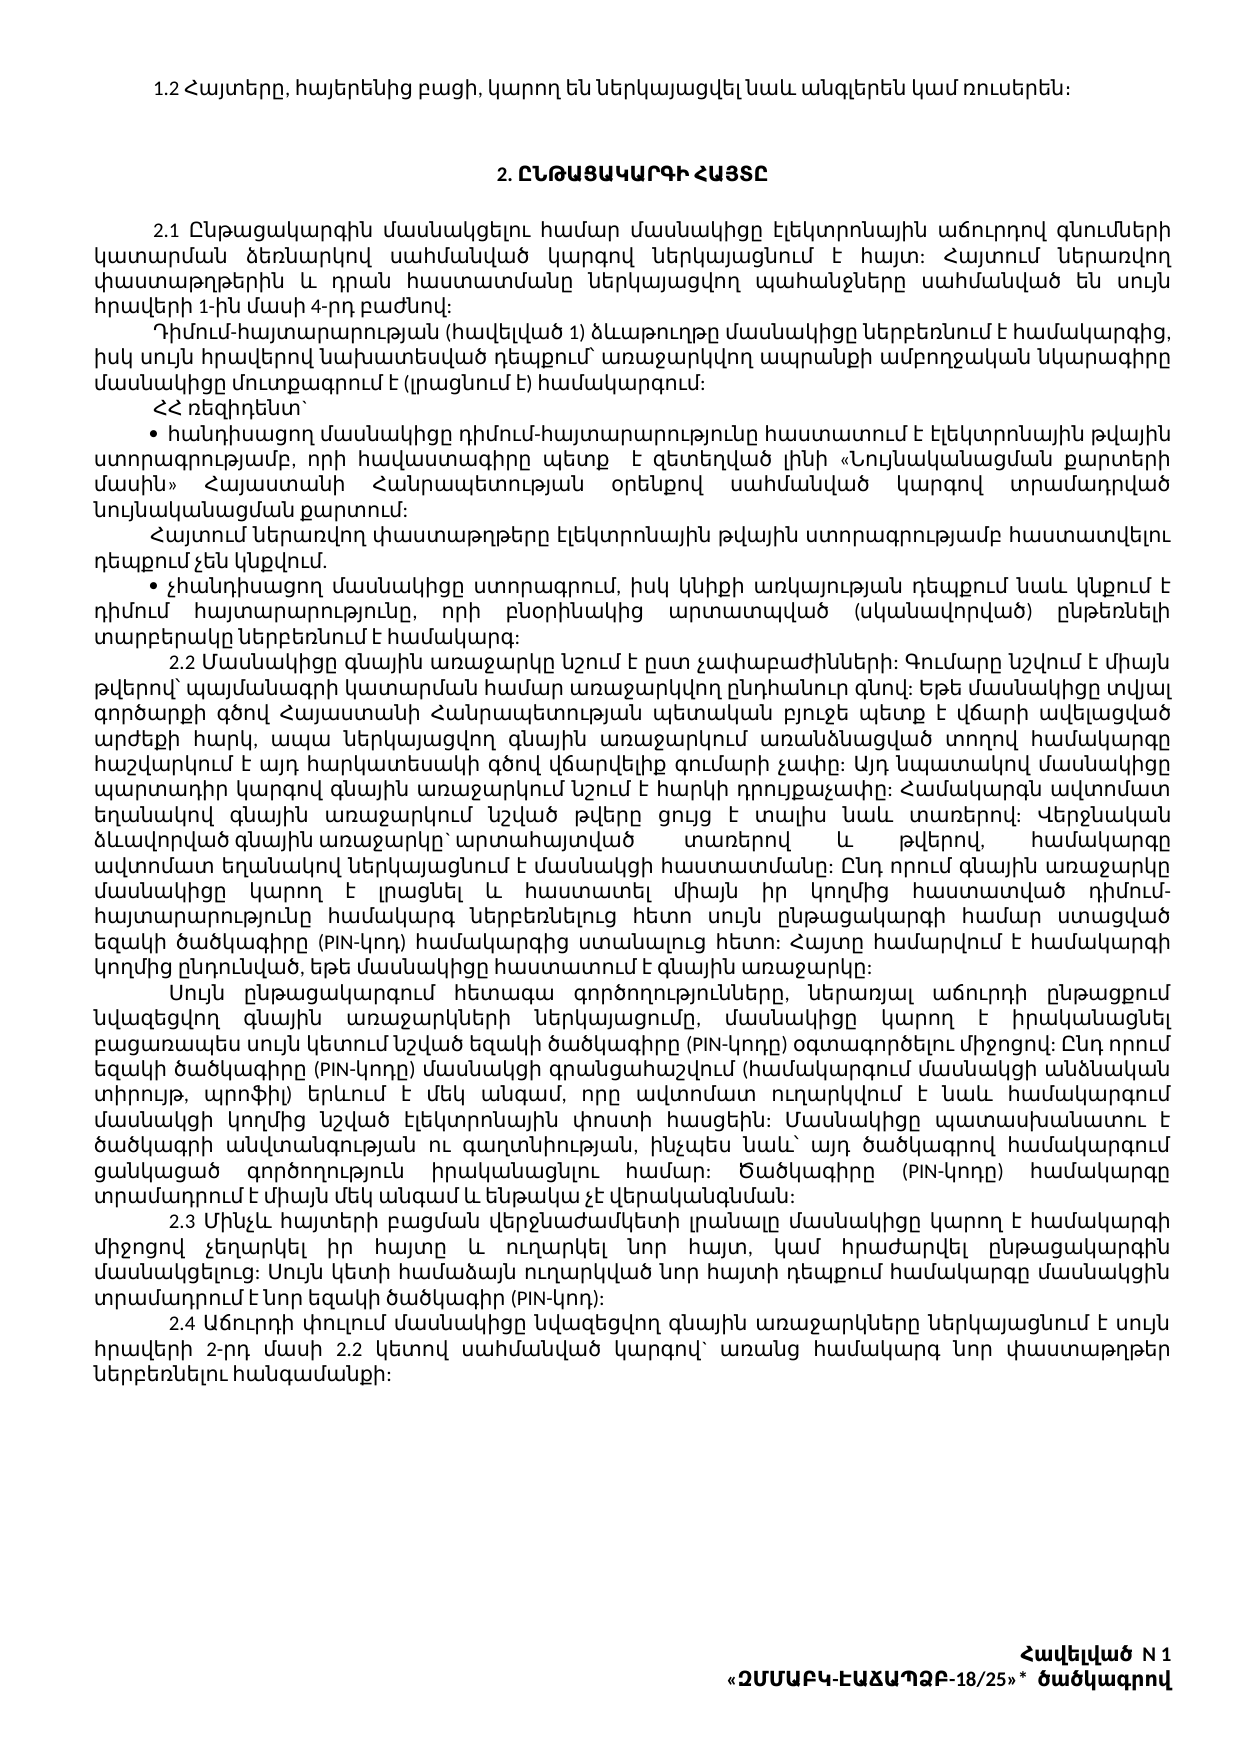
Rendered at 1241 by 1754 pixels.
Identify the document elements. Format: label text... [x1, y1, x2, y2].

list չհանդիսացող մասնակիցը ստորագրում, իսկ կնիքի առկայության դեպքում նաև կնքում է դիմում հայտարարությունը, որի բնօրինակից արտատպված (սկանավորված) ընթեռնելի տարբերակը ներբեռնում է համակարգ: [94, 573, 1171, 649]
text ՀՀ ռեզիդենտ` [94, 395, 1171, 421]
text 2.2 Մասնակիցը գնային առաջարկը նշում է ըստ չափաբաժինների: Գումարը նշվում է միայն թվերով՝ պայմանագրի կատարման համար առաջարկվող ընդհանուր գնով: Եթե մասնակիցը տվյալ գործարքի գծով Հայաստանի Հանրապետության պետական բյուջե պետք է վճարի ավելացված արժեքի հարկ, ապա ներկայացվող գնային առաջարկում առանձնացված տողով համակարգը հաշվարկում է այդ հարկատեսակի գծով վճարվելիք գումարի չափը: Այդ նպատակով մասնակիցը պարտադիր կարգով գնային առաջարկում նշում է հարկի դրույքաչափը: Համակարգն ավտոմատ եղանակով գնային առաջարկում նշված թվերը ցույց է տալիս նաև տառերով: Վերջնական ձևավորված գնային առաջարկը` արտահայտված տառերով և թվերով, համակարգը ավտոմատ եղանակով ներկայացնում է մասնակցի հաստատմանը: Ընդ որում գնային առաջարկը մասնակիցը կարող է լրացնել և հաստատել միայն իր կողմից հաստատված դիմում-հայտարարությունը համակարգ ներբեռնելուց հետո սույն ընթացակարգի համար ստացված եզակի ծածկագիրը (PIN-կոդ) համակարգից ստանալուց հետո: Հայտը համարվում է համակարգի կողմից ընդունված, եթե մասնակիցը հաստատում է գնային առաջարկը: [94, 649, 1171, 980]
list հանդիսացող մասնակիցը դիմում-հայտարարությունը հաստատում է էլեկտրոնային թվային ստորագրությամբ, որի հավաստագիրը պետք է զետեղված լինի «Նույնականացման քարտերի մասին» Հայաստանի Հանրապետության օրենքով սահմանված կարգով տրամադրված նույնականացման քարտում: [94, 421, 1171, 522]
text Սույն ընթացակարգում հետագա գործողությունները, ներառյալ աճուրդի ընթացքում նվազեցվող գնային առաջարկների ներկայացումը, մասնակիցը կարող է իրականացնել բացառապես սույն կետում նշված եզակի ծածկագիրը (PIN-կոդը) օգտագործելու միջոցով: Ընդ որում եզակի ծածկագիրը (PIN-կոդը) մասնակցի գրանցահաշվում (համակարգում մասնակցի անձնական տիրույթ, պրոֆիլ) երևում է մեկ անգամ, որը ավտոմատ ուղարկվում է նաև համակարգում մասնակցի կողմից նշված էլեկտրոնային փոստի հասցեին: Մասնակիցը պատասխանատու է ծածկագրի անվտանգության ու գաղտնիության, ինչպես նաև՝ այդ ծածկագրով համակարգում ցանկացած գործողություն իրականացնլու համար: Ծածկագիրը (PIN-կոդը) համակարգը տրամադրում է միայն մեկ անգամ և ենթակա չէ վերականգնման: [94, 980, 1171, 1209]
text 2.3 Մինչև հայտերի բացման վերջնաժամկետի լրանալը մասնակիցը կարող է համակարգի միջոցով չեղարկել իր հայտը և ուղարկել նոր հայտ, կամ հրաժարվել ընթացակարգին մասնակցելուց: Սույն կետի համաձայն ուղարկված նոր հայտի դեպքում համակարգը մասնակցին տրամադրում է նոր եզակի ծածկագիր (PIN-կոդ): [94, 1209, 1171, 1310]
text 2.4 Աճուրդի փուլում մասնակիցը նվազեցվող գնային առաջարկները ներկայացնում է սույն հրավերի 2-րդ մասի 2.2 կետով սահմանված կարգով` առանց համակարգ նոր փաստաթղթեր ներբեռնելու հանգամանքի: [94, 1310, 1171, 1387]
text Դիմում-հայտարարության (հավելված 1) ձևաթուղթը մասնակիցը ներբեռնում է համակարգից, իսկ սույն հրավերով նախատեսված դեպքում՝ առաջարկվող ապրանքի ամբողջական նկարագիրը մասնակիցը մուտքագրում է (լրացնում է) համակարգում: [94, 319, 1171, 395]
text Հավելված N 1 [94, 1641, 1171, 1666]
text 2. ԸՆԹԱՑԱԿԱՐԳԻ ՀԱՅՏԸ [94, 161, 1171, 187]
text 1.2 Հայտերը, հայերենից բացի, կարող են ներկայացվել նաև անգլերեն կամ ռուսերեն։ [94, 75, 1171, 100]
text «ԶՄՄԱԲԿ-ԷԱՃԱՊՁԲ-18/25»* ծածկագրով [94, 1666, 1171, 1692]
text Հայտում ներառվող փաստաթղթերը էլեկտրոնային թվային ստորագրությամբ հաստատվելու դեպքում չեն կնքվում. [94, 522, 1171, 573]
text 2.1 Ընթացակարգին մասնակցելու համար մասնակիցը էլեկտրոնային աճուրդով գնումների կատարման ձեռնարկով սահմանված կարգով ներկայացնում է հայտ: Հայտում ներառվող փաստաթղթերին և դրան հաստատմանը ներկայացվող պահանջները սահմանված են սույն հրավերի 1-ին մասի 4-րդ բաժնով: [94, 217, 1171, 319]
